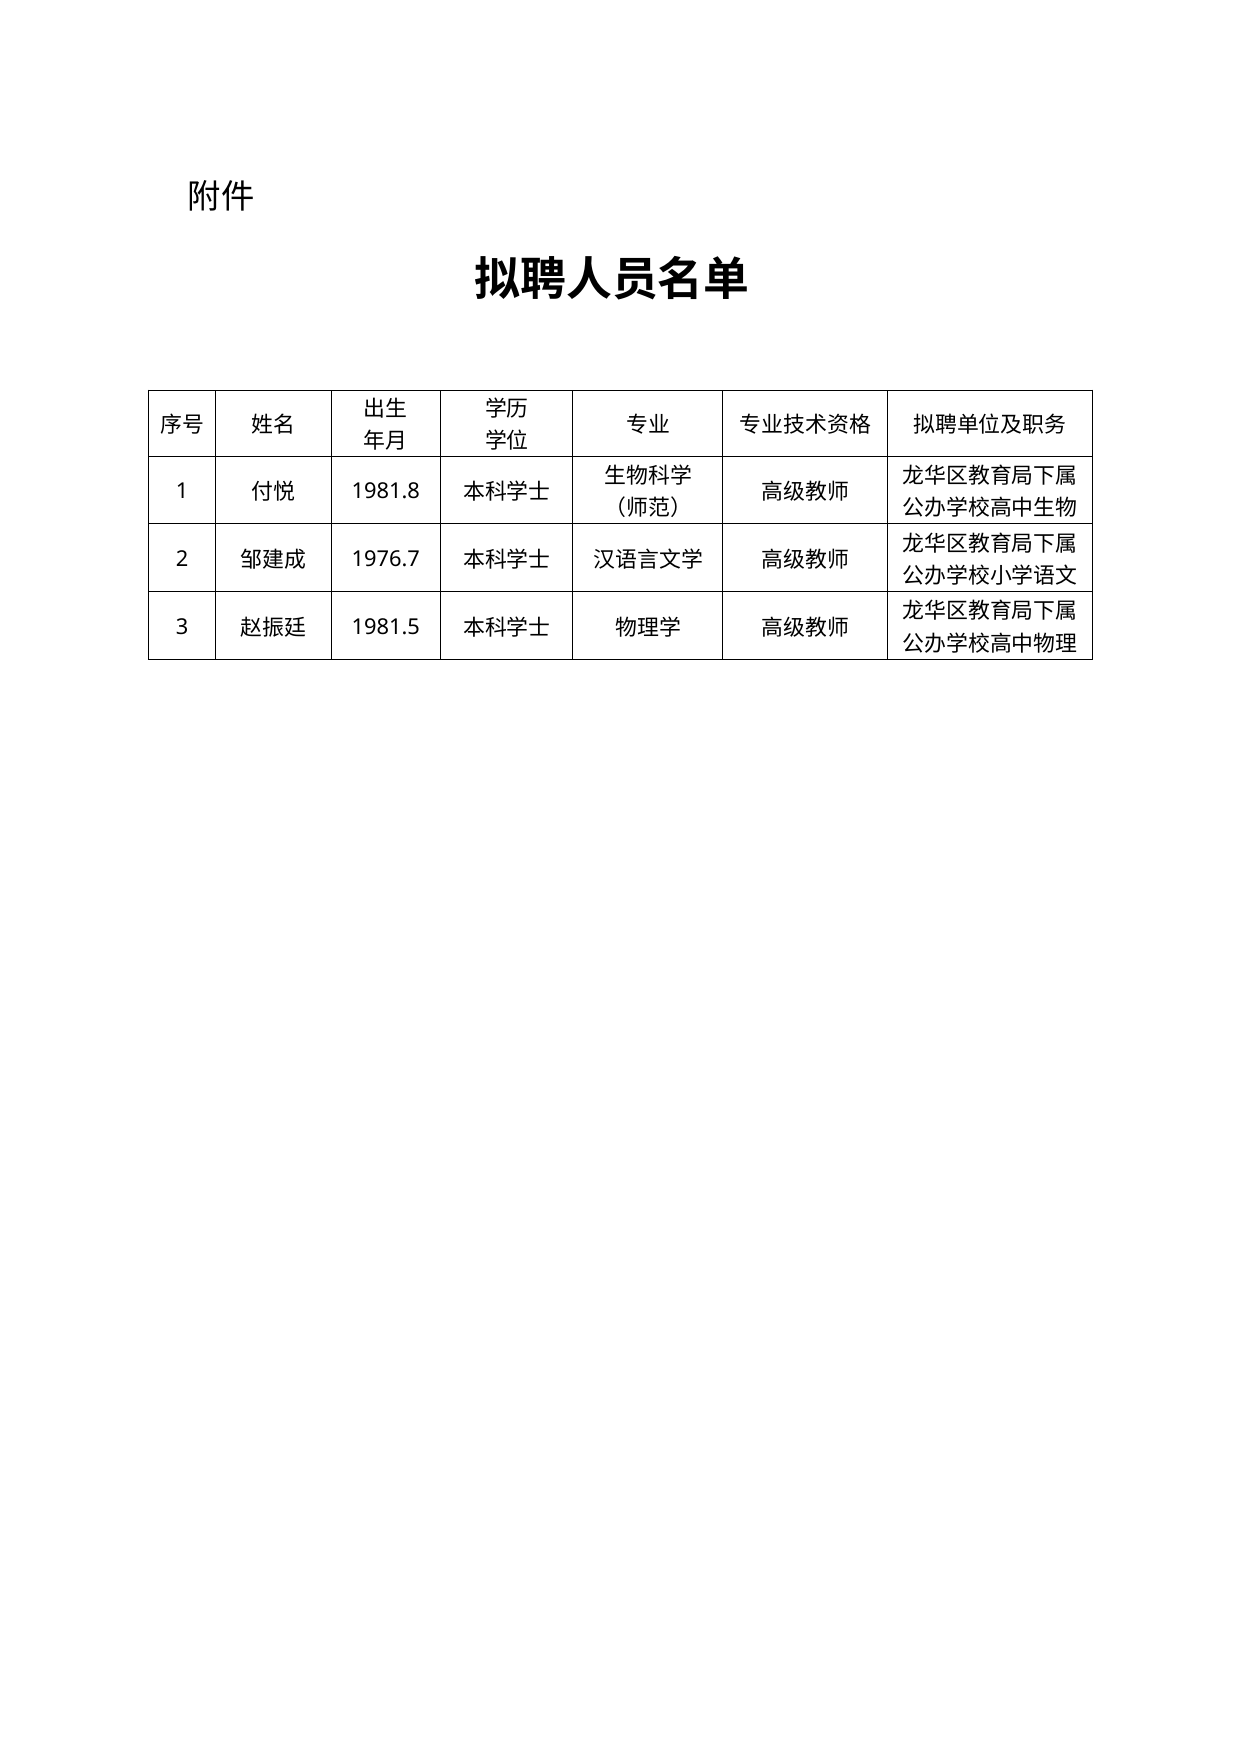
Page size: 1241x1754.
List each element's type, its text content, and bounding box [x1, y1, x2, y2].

table_header 序号 [149, 391, 215, 456]
table_cell 汉语言文学 [573, 524, 722, 591]
table_cell 龙华区教育局下属公办学校小学语文 [888, 524, 1092, 591]
table_cell 1981.5 [332, 592, 440, 659]
table_cell 赵振廷 [216, 592, 331, 659]
table_header 出生 年月 [332, 391, 440, 456]
table_header 学历 学位 [441, 391, 572, 456]
text 附件 [187, 162, 1036, 227]
table_header 姓名 [216, 391, 331, 456]
table_cell 本科学士 [441, 524, 572, 591]
table_header 专业技术资格 [723, 391, 887, 456]
table_header 拟聘单位及职务 [888, 391, 1092, 456]
table_cell 生物科学（师范） [573, 457, 722, 523]
table_cell 物理学 [573, 592, 722, 659]
table_cell 高级教师 [723, 592, 887, 659]
table_cell 3 [149, 592, 215, 659]
table_cell 本科学士 [441, 457, 572, 523]
table_cell 1 [149, 457, 215, 523]
table_cell 付悦 [216, 457, 331, 523]
table_header 专业 [573, 391, 722, 456]
table_cell 2 [149, 524, 215, 591]
table_cell 高级教师 [723, 524, 887, 591]
table_cell 龙华区教育局下属公办学校高中物理 [888, 592, 1092, 659]
table_cell 邹建成 [216, 524, 331, 591]
table_cell 龙华区教育局下属公办学校高中生物 [888, 457, 1092, 523]
table_cell 本科学士 [441, 592, 572, 659]
table_cell 1981.8 [332, 457, 440, 523]
table_cell 高级教师 [723, 457, 887, 523]
table_cell 1976.7 [332, 524, 440, 591]
text 拟聘人员名单 [187, 227, 1036, 324]
